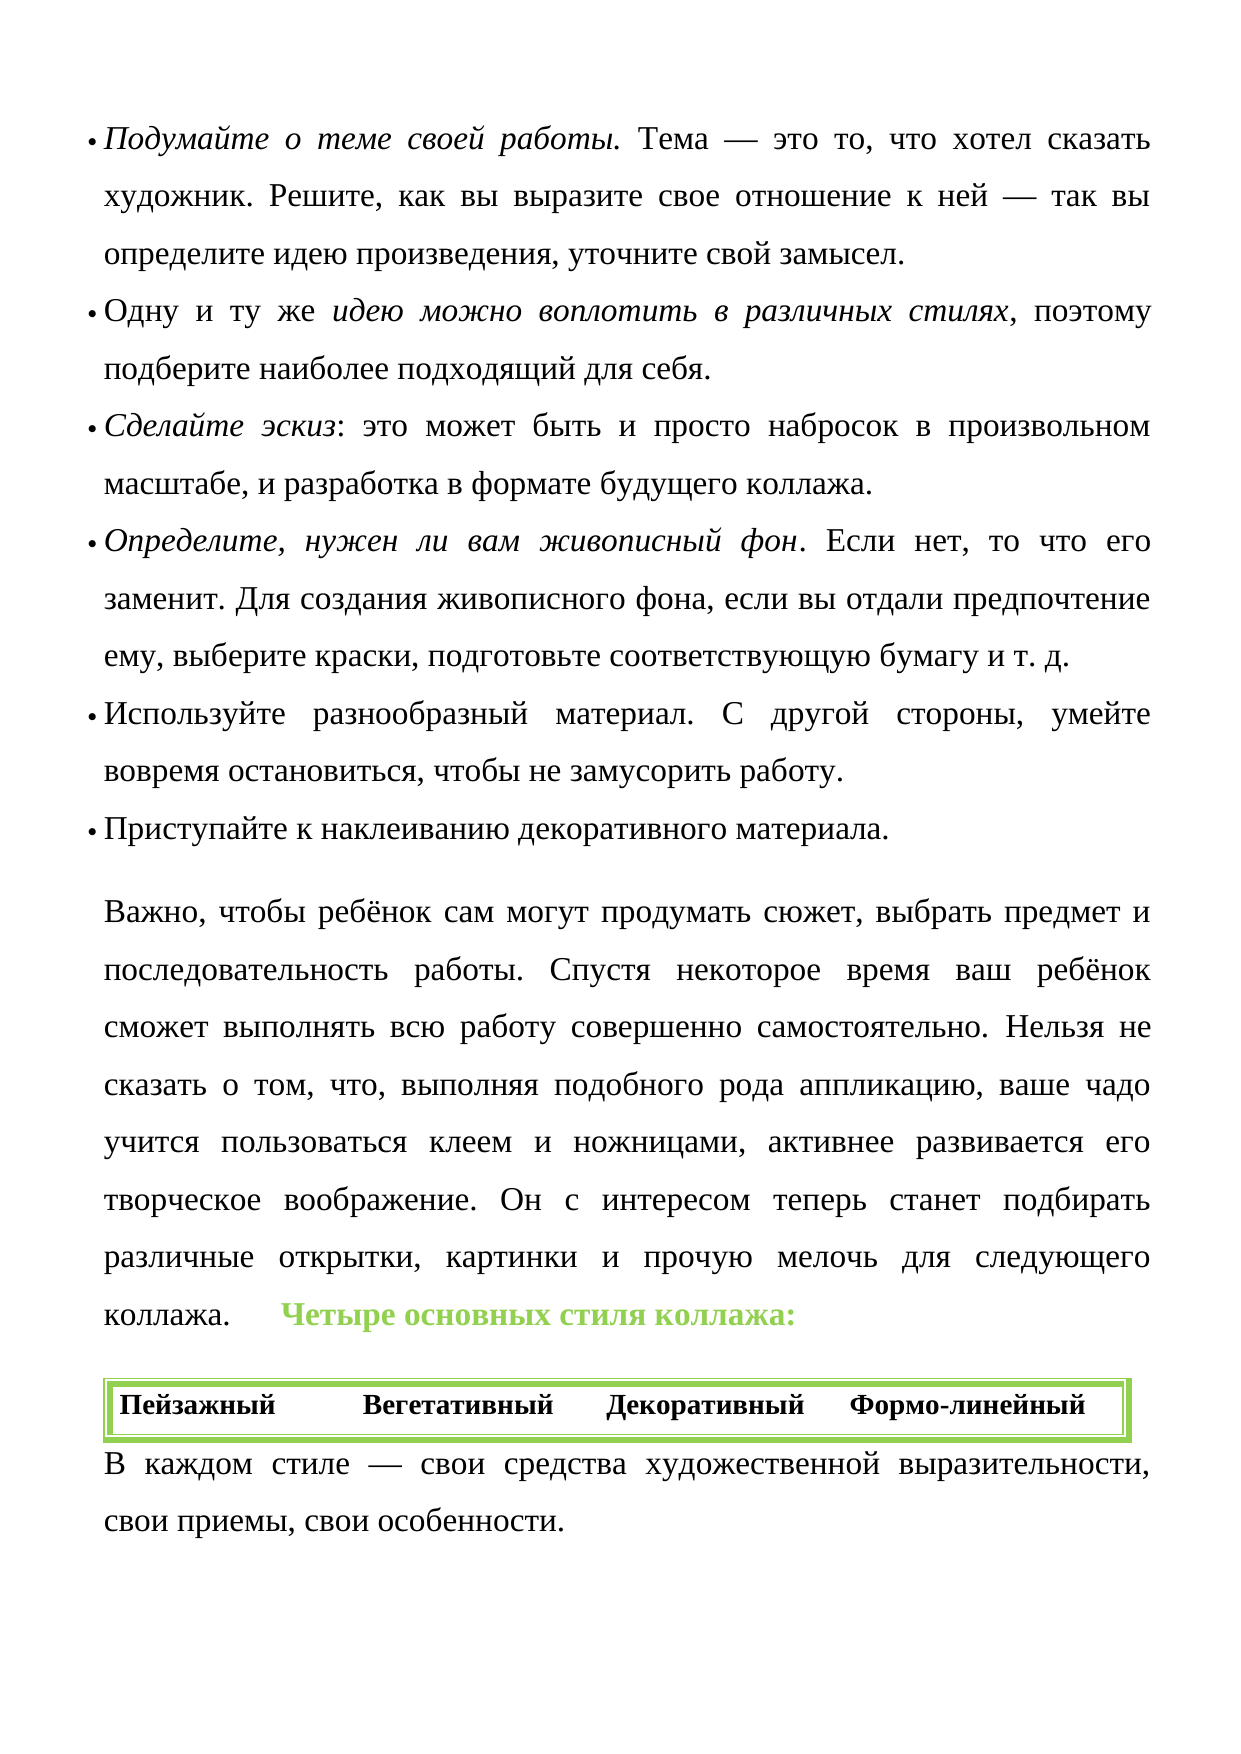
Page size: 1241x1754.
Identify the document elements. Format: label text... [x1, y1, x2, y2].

list Одну и ту же идею можно воплотить в различных стилях, поэтому подберите наиболее подходящий для себя. [89, 291, 1152, 386]
table_header Пейзажный [113, 1387, 351, 1434]
text Важно, чтобы ребёнок сам могут продумать сюжет, выбрать предмет и последовательность работы. Спустя некоторое время ваш ребёнок сможет выполнять всю работу совершенно самостоятельно. Нельзя не сказать о том, что, выполняя подобного рода аппликацию, ваше чадо учится пользоваться клеем и ножницами, активнее развивается его творческое воображение. Он с интересом теперь станет подбирать различные открытки, картинки и прочую мелочь для следующего коллажа. Четыре основных стиля коллажа: [103, 892, 1152, 1332]
list Приступайте к наклеиванию декоративного материала. [89, 808, 1152, 846]
table_header Декоративный [595, 1387, 838, 1434]
table_header Вегетативный [351, 1387, 595, 1434]
list Определите, нужен ли вам живописный фон. Если нет, то что его заменит. Для создания живописного фона, если вы отдали предпочтение ему, выберите краски, подготовьте соответствующую бумагу и т. д. [89, 521, 1152, 674]
list Используйте разнообразный материал. С другой стороны, умейте вовремя остановиться, чтобы не замусорить работу. [89, 693, 1152, 789]
list Сделайте эскиз: это может быть и просто набросок в произвольном масштабе, и разработка в формате будущего коллажа. [89, 406, 1152, 501]
table_header Формо-линейный [838, 1387, 1122, 1434]
text В каждом стиле — свои средства художественной выразительности, свои приемы, свои особенности. [103, 1443, 1152, 1539]
list Подумайте о теме своей работы. Тема — это то, что хотел сказать художник. Решите, как вы выразите свое отношение к ней — так вы определите идею произведения, уточните свой замысел. [89, 118, 1152, 271]
